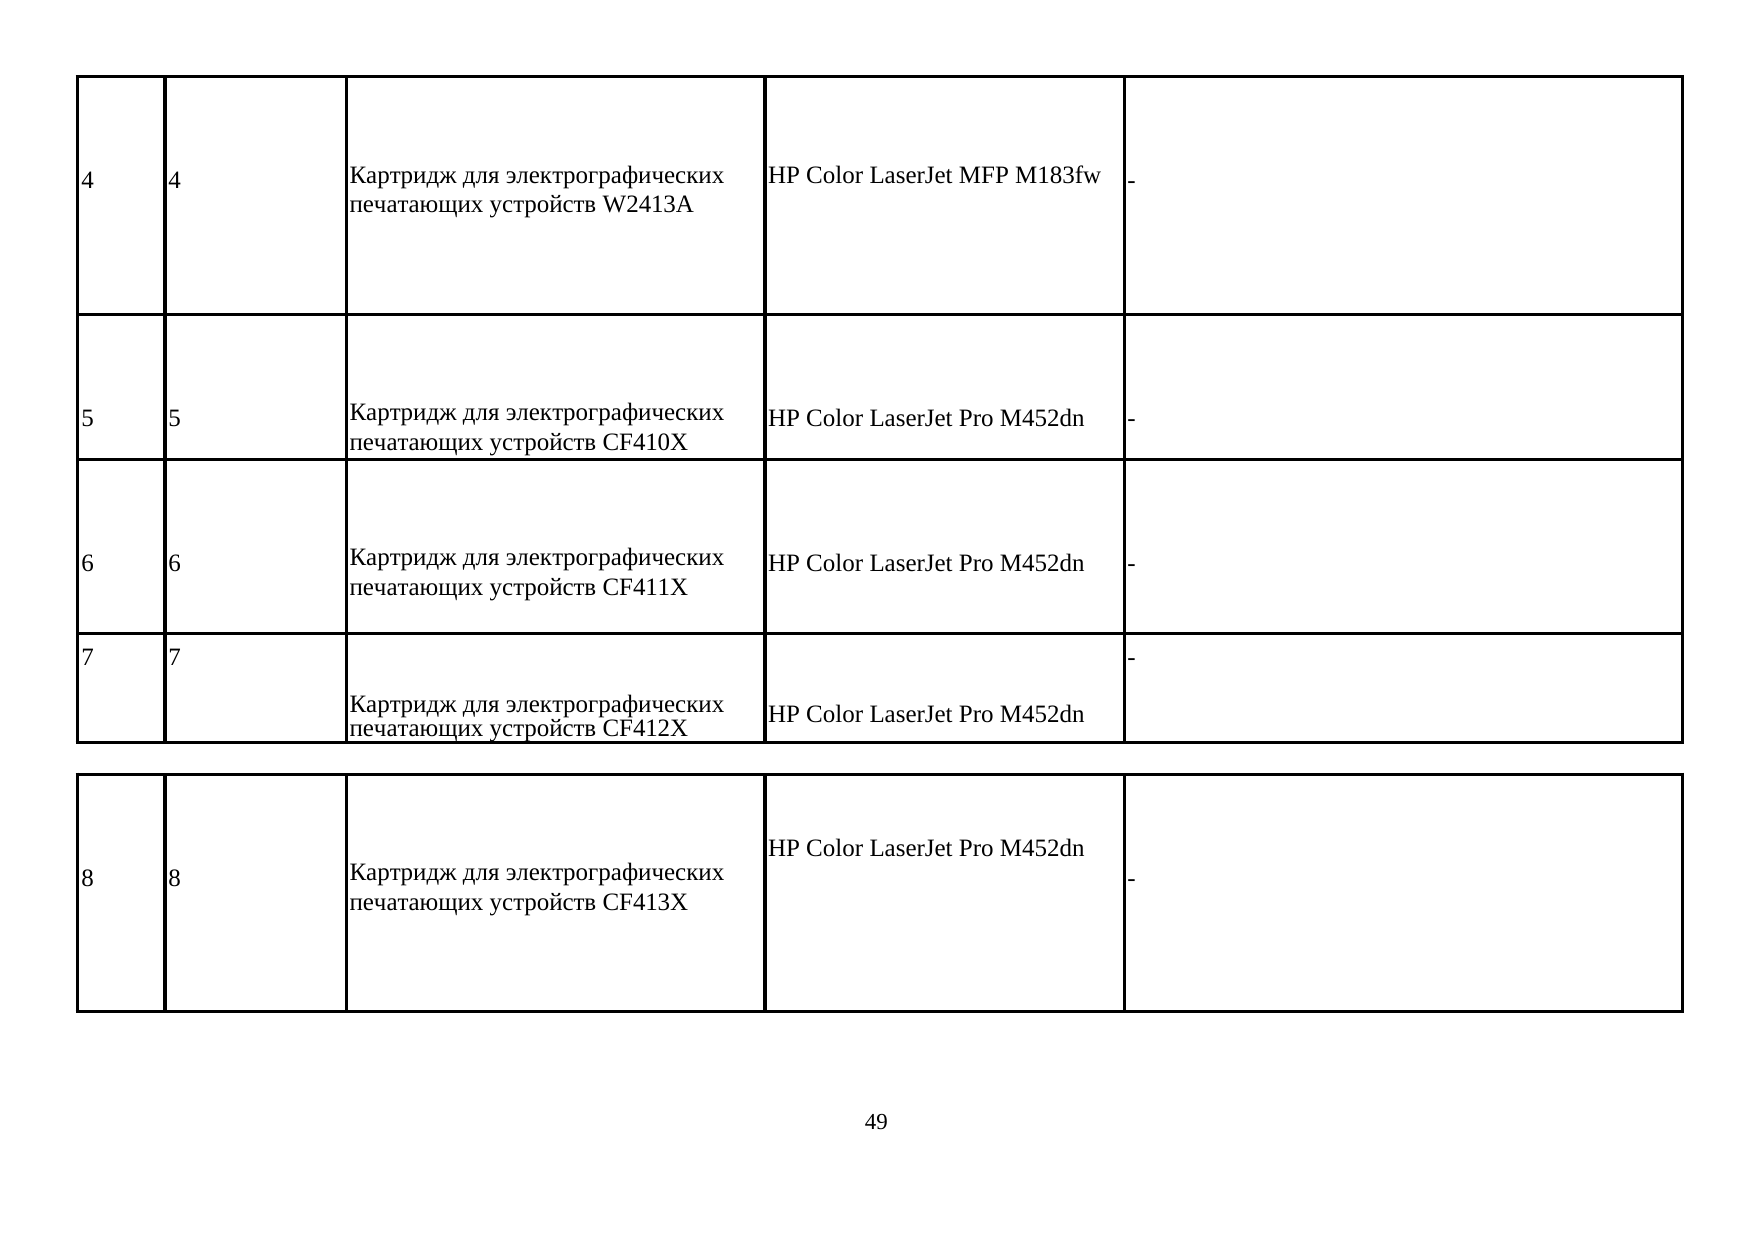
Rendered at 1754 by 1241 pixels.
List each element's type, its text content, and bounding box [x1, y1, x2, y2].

table_cell HP Color LaserJet Pro M452dn [767, 316, 1123, 458]
table_header Картридж для электрографических печатающих устройств W2413A [348, 78, 763, 312]
table_header 4 [167, 78, 345, 312]
table_header - [1126, 776, 1681, 1010]
table_header HP Color LaserJet Pro M452dn [767, 776, 1123, 1010]
table_cell 7 [167, 635, 345, 741]
table_cell HP Color LaserJet Pro M452dn [767, 461, 1123, 632]
table_header - [1126, 78, 1681, 312]
table_header 4 [79, 78, 163, 312]
table_cell - [1126, 316, 1681, 458]
table_header 8 [79, 776, 163, 1010]
table_cell 5 [167, 316, 345, 458]
table_cell Картридж для электрографических печатающих устройств CF412X [348, 635, 763, 741]
table_cell - [1126, 635, 1681, 741]
table_cell 6 [167, 461, 345, 632]
table_header Картридж для электрографических печатающих устройств CF413X [348, 776, 763, 1010]
table_cell 5 [79, 316, 163, 458]
table_cell Картридж для электрографических печатающих устройств CF410X [348, 316, 763, 458]
table_header HP Color LaserJet MFP M183fw [767, 78, 1123, 312]
table_cell 6 [79, 461, 163, 632]
table_cell Картридж для электрографических печатающих устройств CF411X [348, 461, 763, 632]
table_cell - [1126, 461, 1681, 632]
table_cell HP Color LaserJet Pro M452dn [767, 635, 1123, 741]
table_cell 7 [79, 635, 163, 741]
table_header 8 [167, 776, 345, 1010]
